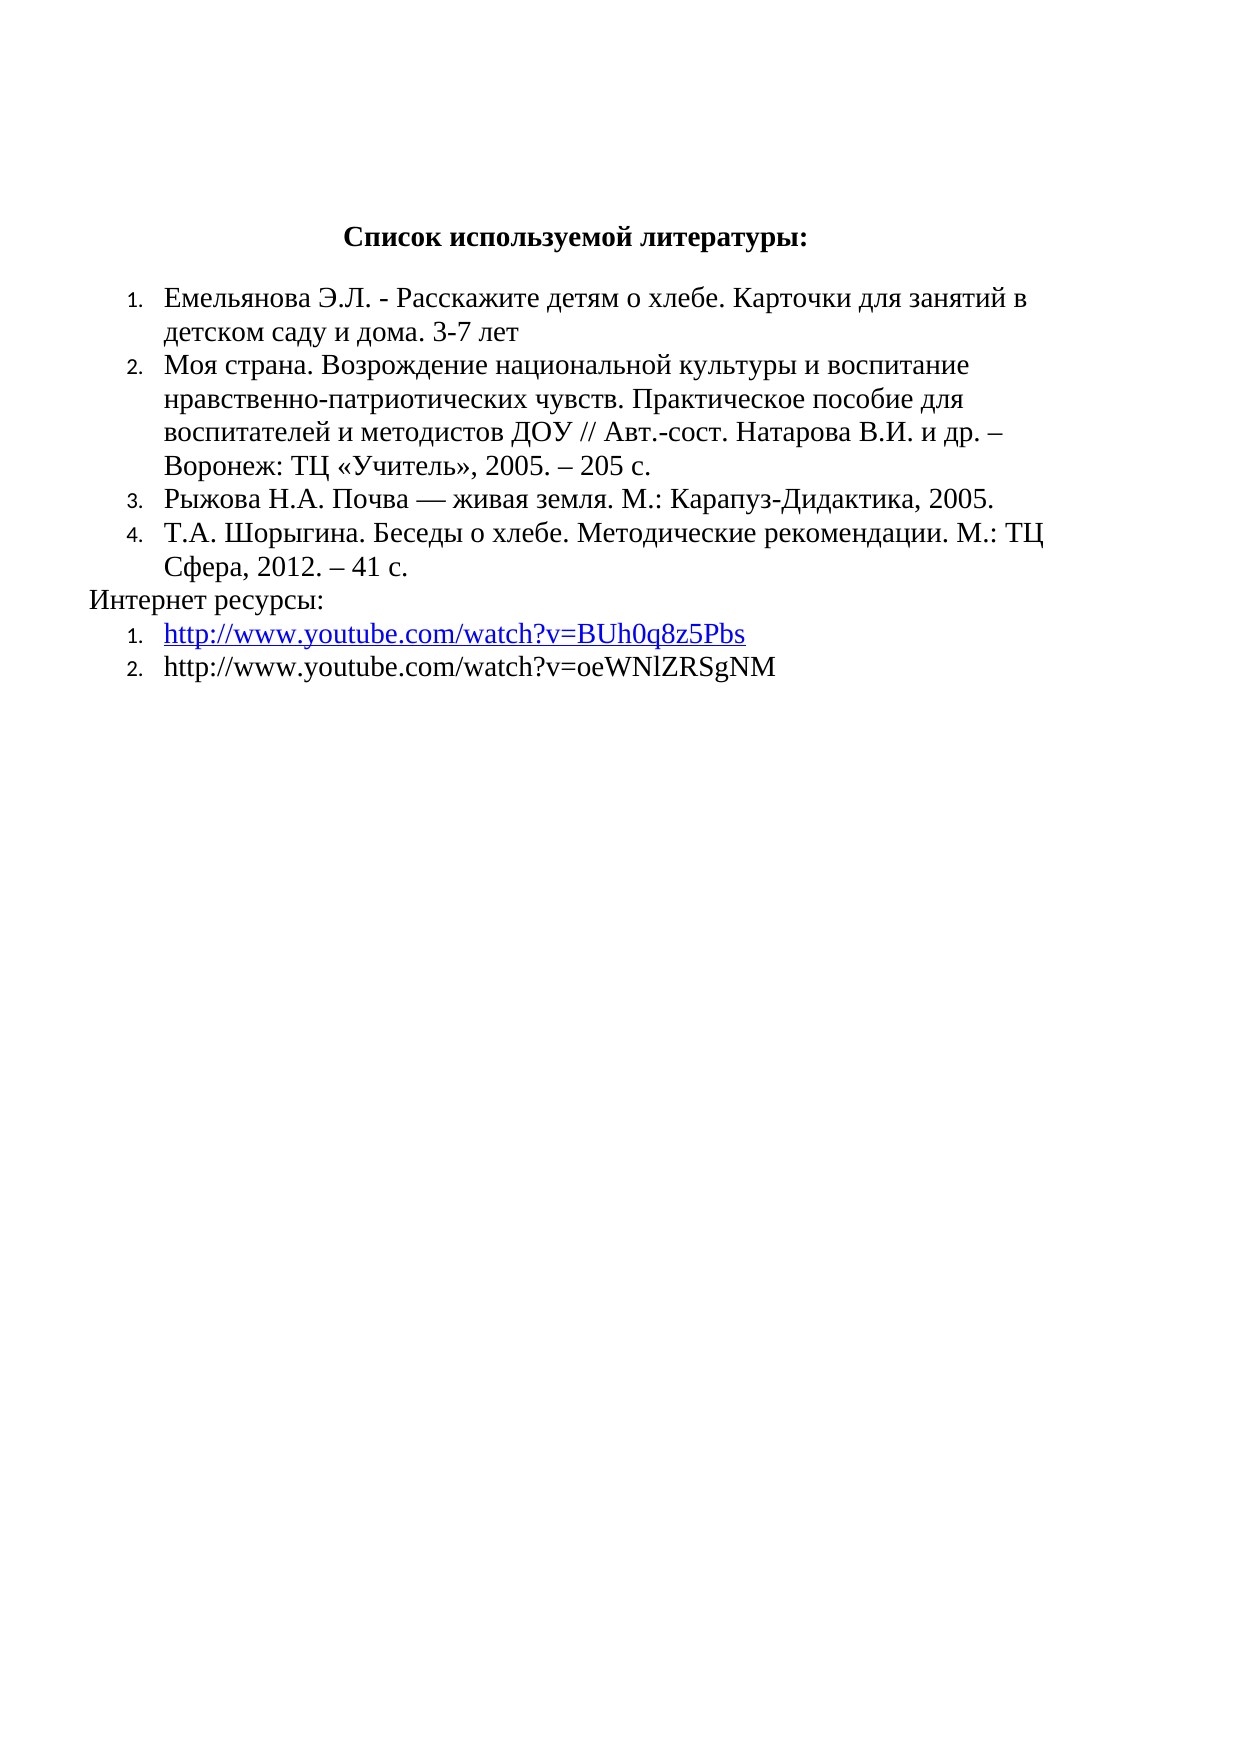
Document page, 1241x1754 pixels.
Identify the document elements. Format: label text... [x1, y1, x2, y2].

text Список используемой литературы: [88, 219, 1063, 252]
list Рыжова Н.А. Почва — живая земля. М.: Карапуз-Дидактика, 2005. [126, 482, 1063, 515]
list Т.А. Шорыгина. Беседы о хлебе. Методические рекомендации. М.: ТЦ Сфера, 2012. – 41 с. [126, 515, 1063, 582]
list Емельянова Э.Л. - Расскажите детям о хлебе. Карточки для занятий в детском саду и дома. 3-7 лет [126, 280, 1063, 347]
list http://www.youtube.com/watch?v=BUh0q8z5Pbs [126, 616, 1063, 649]
list http://www.youtube.com/watch?v=oeWNlZRSgNM [126, 649, 1063, 683]
list Моя страна. Возрождение национальной культуры и воспитание нравственно-патриотических чувств. Практическое пособие для воспитателей и методистов ДОУ // Авт.-сост. Натарова В.И. и др. – Воронеж: ТЦ «Учитель», 2005. – 205 с. [126, 347, 1063, 482]
text Интернет ресурсы: [88, 582, 1063, 616]
